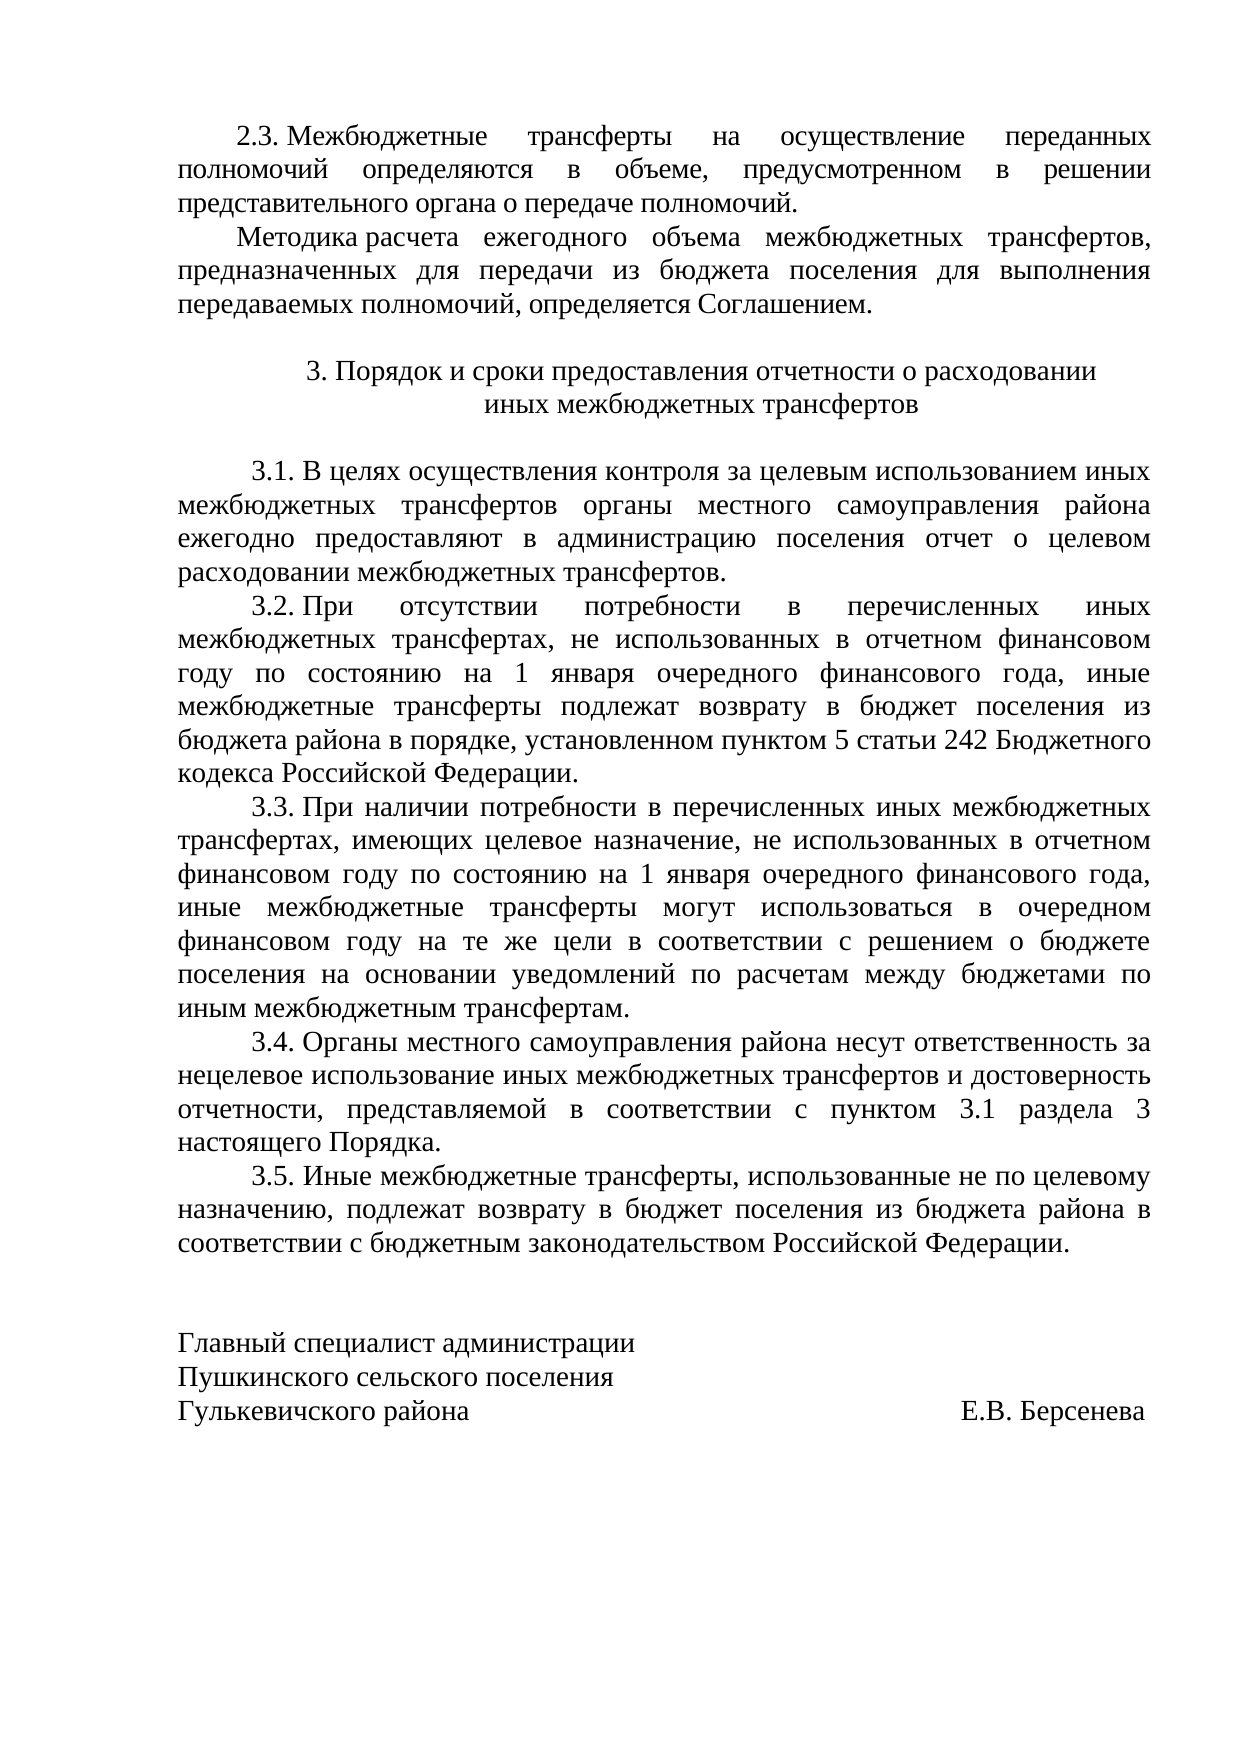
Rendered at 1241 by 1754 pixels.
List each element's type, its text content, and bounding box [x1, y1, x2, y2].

text 3. Порядок и сроки предоставления отчетности о расходовании [177, 353, 1152, 386]
text 3.1. В целях осуществления контроля за целевым использованием иных межбюджетных трансфертов органы местного самоуправления района ежегодно предоставляют в администрацию поселения отчет о целевом расходовании межбюджетных трансфертов. [177, 453, 1152, 588]
text Гулькевичского района Е.В. Берсенева [177, 1393, 1152, 1426]
text 2.3. Межбюджетные трансферты на осуществление переданных полномочий определяются в объеме, предусмотренном в решении представительного органа о передаче полномочий. [177, 118, 1152, 219]
text Главный специалист администрации [177, 1326, 1152, 1359]
text 3.2. При отсутствии потребности в перечисленных иных межбюджетных трансфертах, не использованных в отчетном финансовом году по состоянию на 1 января очередного финансового года, иные межбюджетные трансферты подлежат возврату в бюджет поселения из бюджета района в порядке, установленном пунктом 5 статьи 242 Бюджетного кодекса Российской Федерации. [177, 588, 1152, 789]
text иных межбюджетных трансфертов [177, 386, 1152, 420]
text 3.5. Иные межбюджетные трансферты, использованные не по целевому назначению, подлежат возврату в бюджет поселения из бюджета района в соответствии с бюджетным законодательством Российской Федерации. [177, 1158, 1152, 1258]
text 3.4. Органы местного самоуправления района несут ответственность за нецелевое использование иных межбюджетных трансфертов и достоверность отчетности, представляемой в соответствии с пунктом 3.1 раздела 3 настоящего Порядка. [177, 1024, 1152, 1158]
text Пушкинского сельского поселения [177, 1359, 1152, 1393]
text Методика расчета ежегодного объема межбюджетных трансфертов, предназначенных для передачи из бюджета поселения для выполнения передаваемых полномочий, определяется Соглашением. [177, 219, 1152, 319]
text 3.3. При наличии потребности в перечисленных иных межбюджетных трансфертах, имеющих целевое назначение, не использованных в отчетном финансовом году по состоянию на 1 января очередного финансового года, иные межбюджетные трансферты могут использоваться в очередном финансовом году на те же цели в соответствии с решением о бюджете поселения на основании уведомлений по расчетам между бюджетами по иным межбюджетным трансфертам. [177, 789, 1152, 1024]
